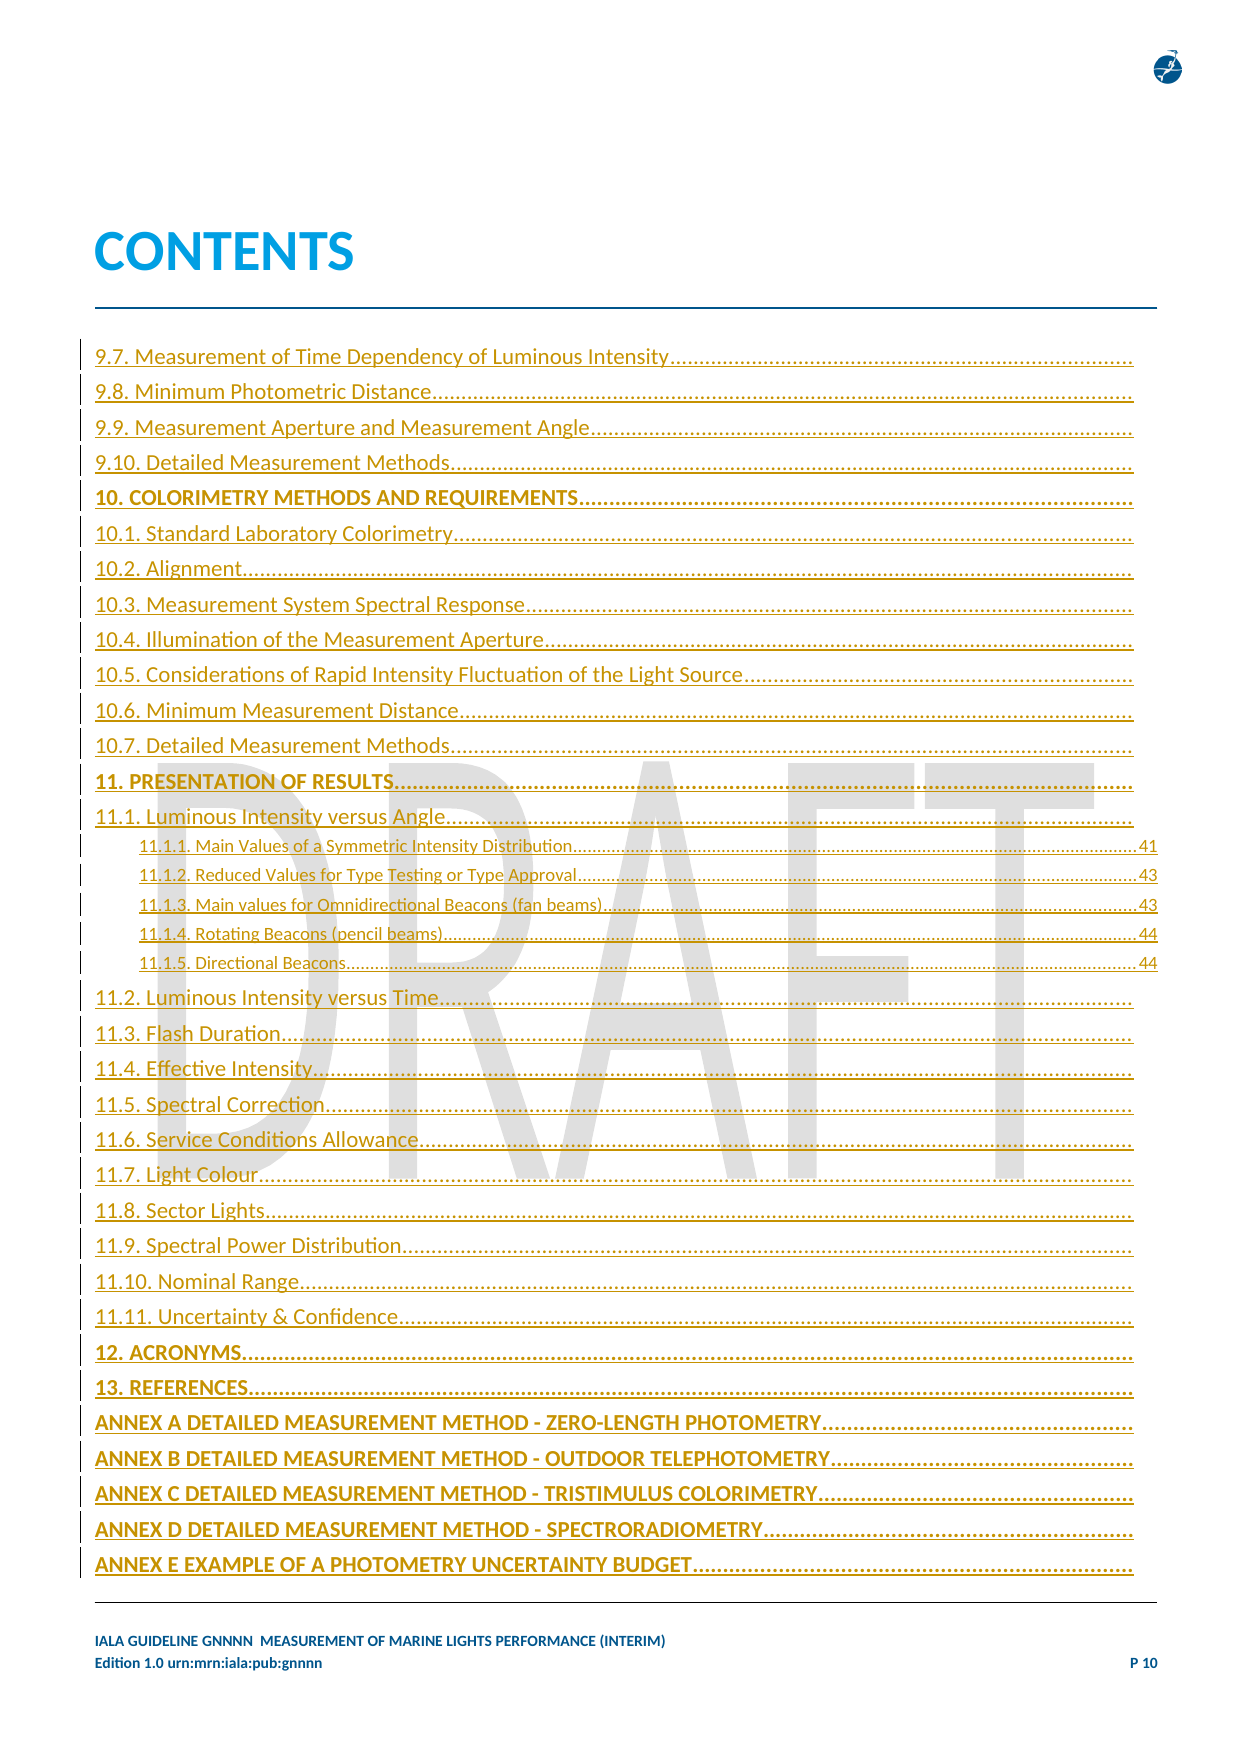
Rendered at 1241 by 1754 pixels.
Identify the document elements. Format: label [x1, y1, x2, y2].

picture [1122, 0, 1241, 119]
